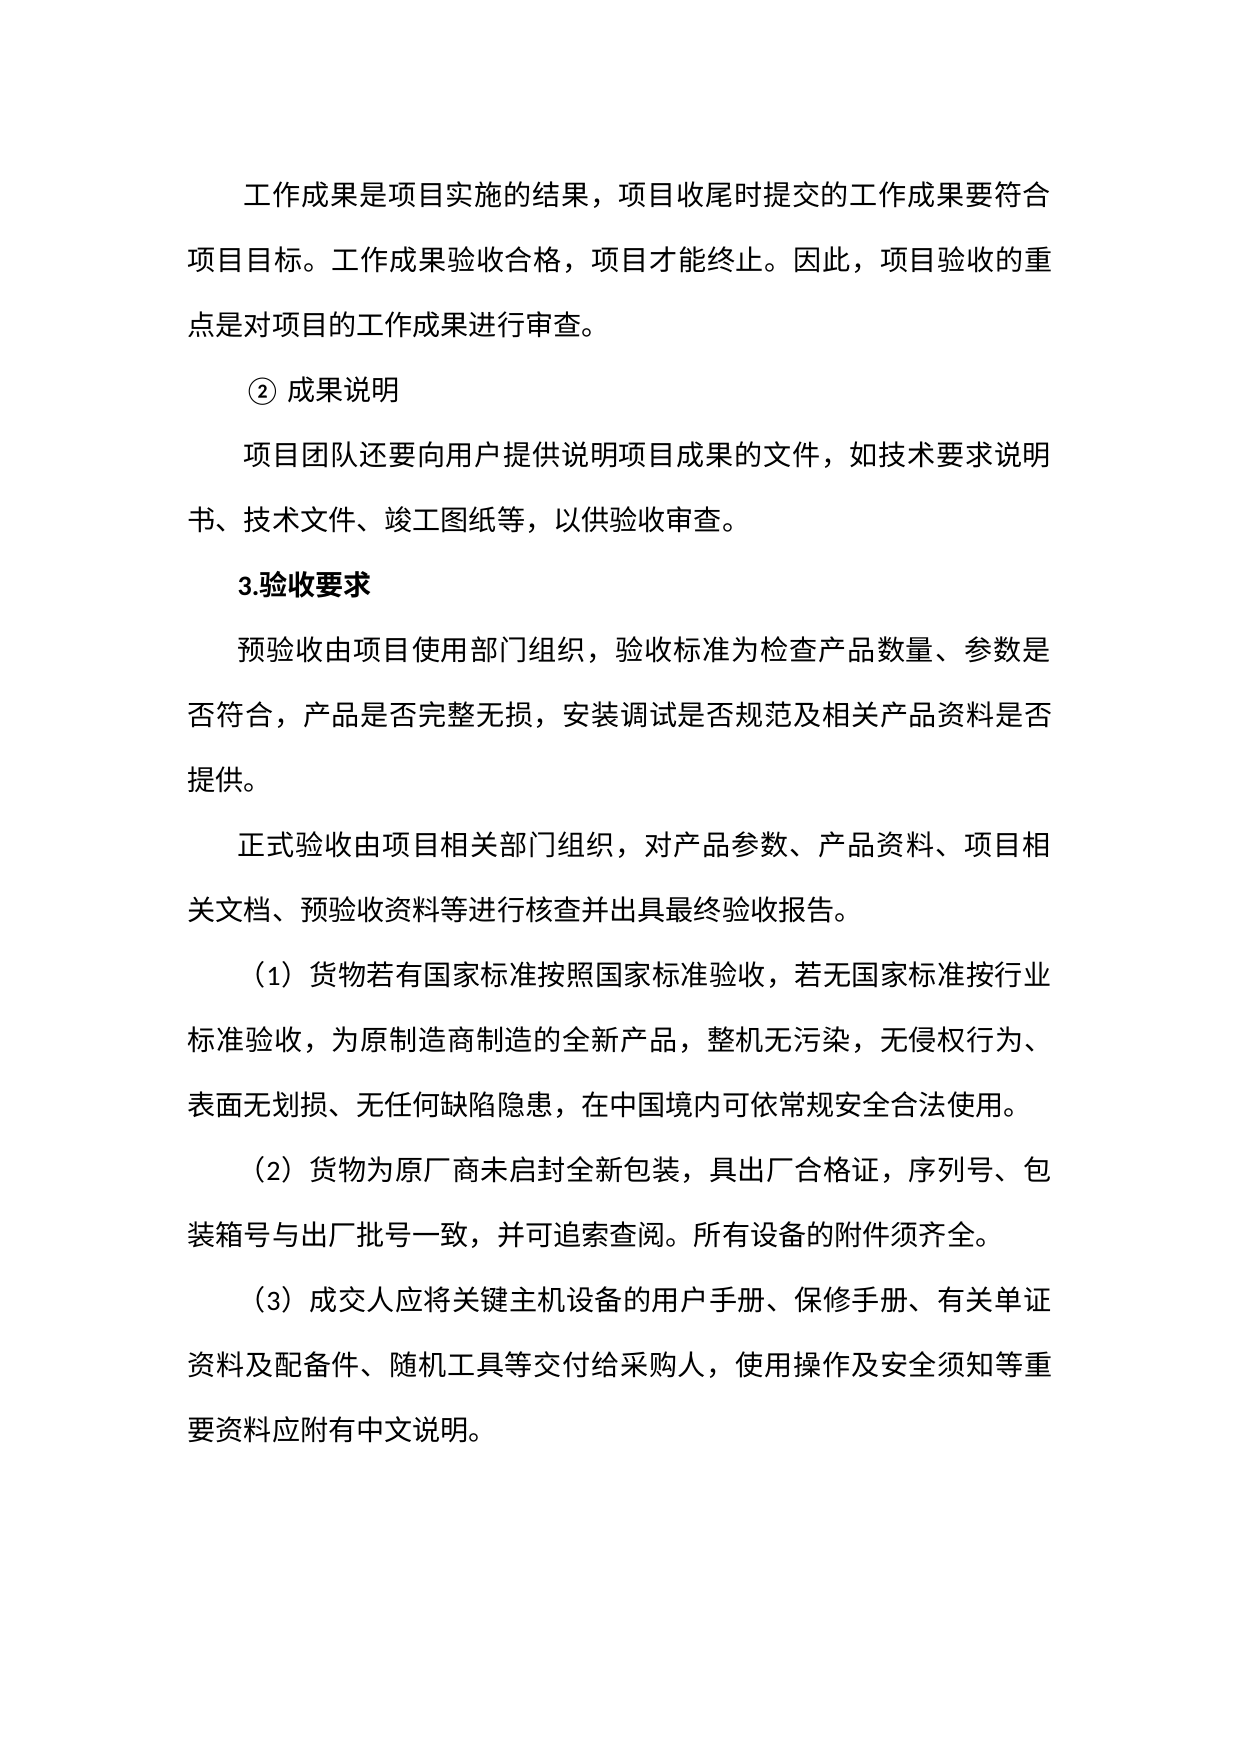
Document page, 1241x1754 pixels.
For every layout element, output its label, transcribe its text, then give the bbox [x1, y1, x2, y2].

text 工作成果是项目实施的结果，项目收尾时提交的工作成果要符合项目目标。工作成果验收合格，项目才能终止。因此，项目验收的重点是对项目的工作成果进行审查。 [187, 162, 1053, 357]
text 3.验收要求 [187, 552, 1053, 617]
text （1）货物若有国家标准按照国家标准验收，若无国家标准按行业标准验收，为原制造商制造的全新产品，整机无污染，无侵权行为、表面无划损、无任何缺陷隐患，在中国境内可依常规安全合法使用。 [187, 942, 1053, 1137]
text （2）货物为原厂商未启封全新包装，具出厂合格证，序列号、包装箱号与出厂批号一致，并可追索查阅。所有设备的附件须齐全。 [187, 1137, 1053, 1267]
text 项目团队还要向用户提供说明项目成果的文件，如技术要求说明书、技术文件、竣工图纸等，以供验收审查。 [187, 422, 1053, 552]
text 正式验收由项目相关部门组织，对产品参数、产品资料、项目相关文档、预验收资料等进行核查并出具最终验收报告。 [187, 812, 1053, 942]
text （3）成交人应将关键主机设备的用户手册、保修手册、有关单证资料及配备件、随机工具等交付给采购人，使用操作及安全须知等重要资料应附有中文说明。 [187, 1267, 1053, 1462]
text ②成果说明 [187, 357, 1053, 422]
text 预验收由项目使用部门组织，验收标准为检查产品数量、参数是否符合，产品是否完整无损，安装调试是否规范及相关产品资料是否提供。 [187, 617, 1053, 812]
